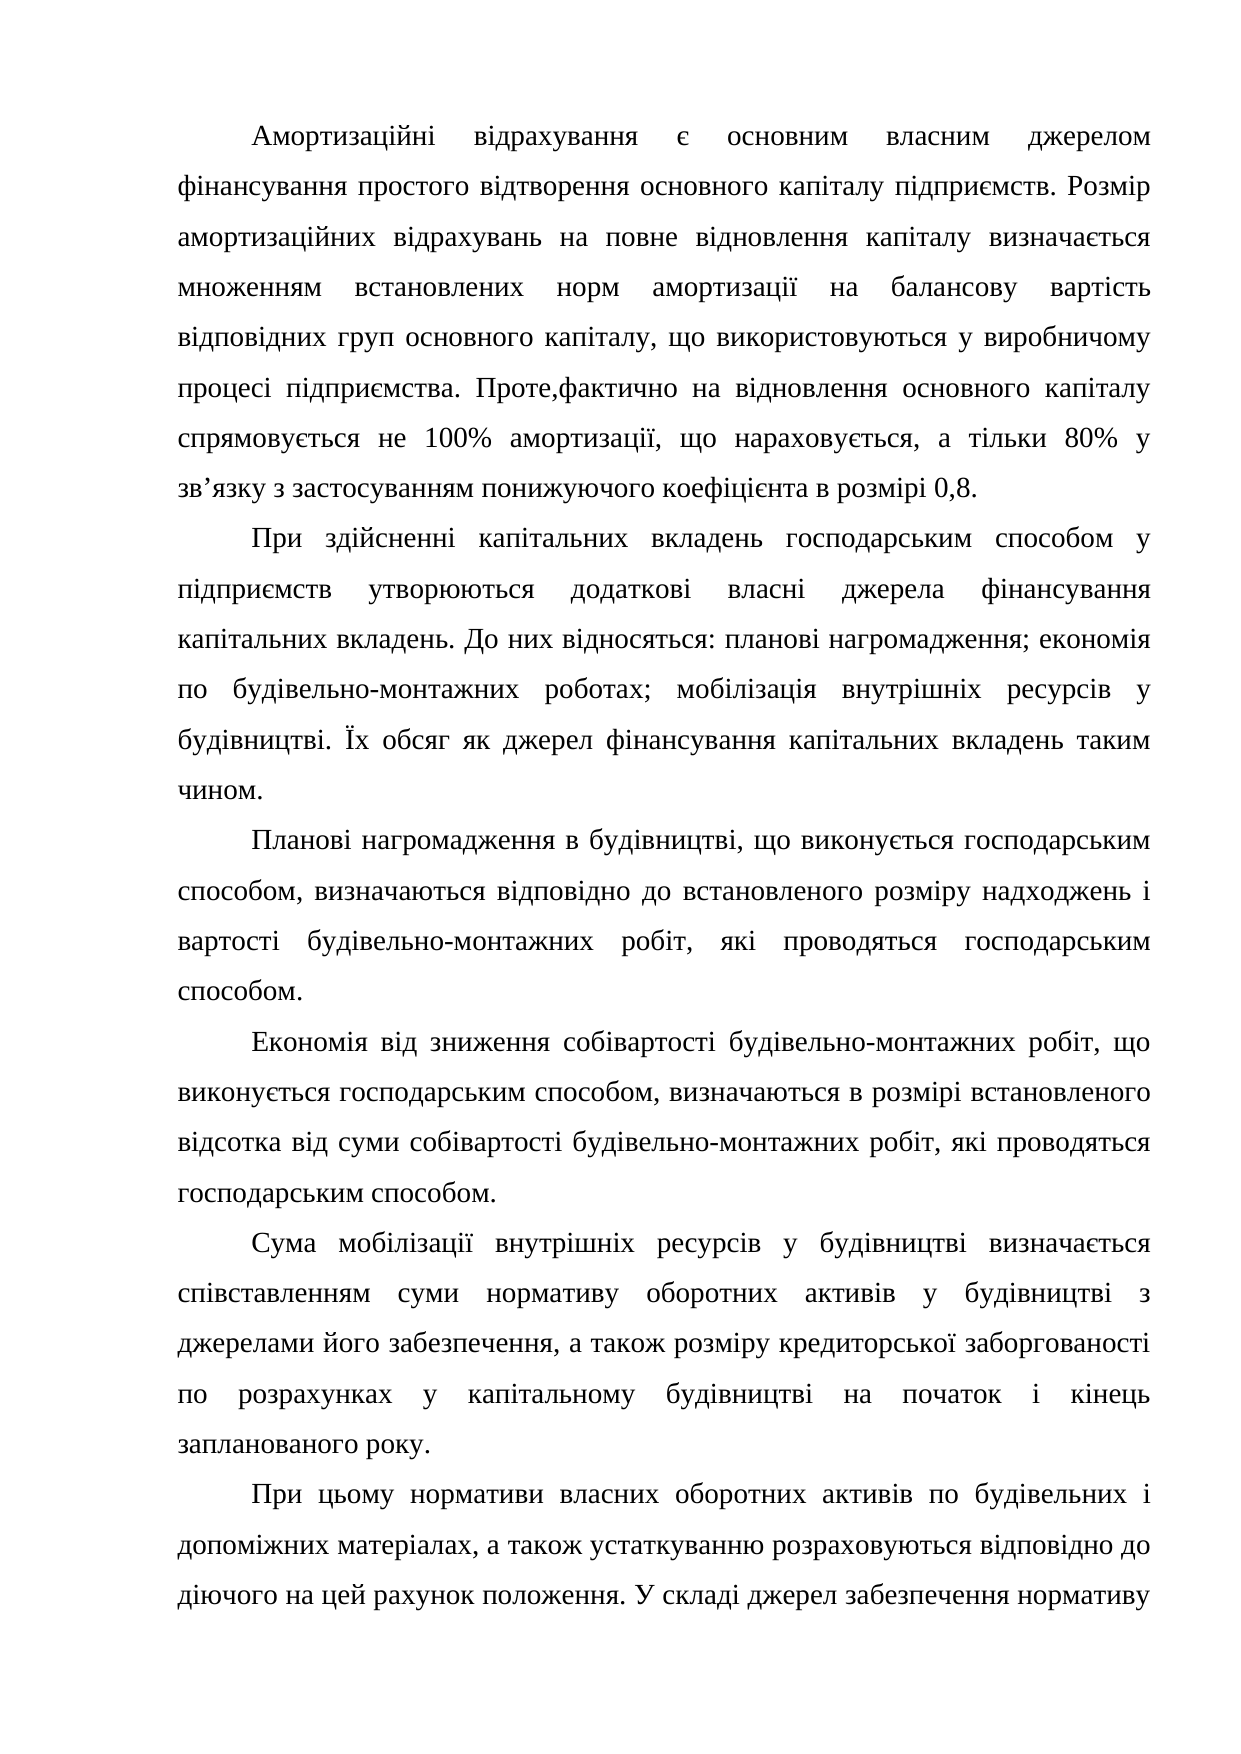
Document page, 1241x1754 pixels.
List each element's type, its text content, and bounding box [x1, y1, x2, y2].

text При здійсненні капітальних вкладень господарським способом у підприємств утворюються додаткові власні джерела фінансування капітальних вкладень. До них відносяться: планові нагромадження; економія по будівельно-монтажних роботах; мобілізація внутрішніх ресурсів у будівництві. Їх обсяг як джерел фінансування капітальних вкладень таким чином. [177, 521, 1152, 806]
text Амортизаційні відрахування є основним власним джерелом фінансування простого відтворення основного капіталу підприємств. Розмір амортизаційних відрахувань на повне відновлення капіталу визначається множенням встановлених норм амортизації на балансову вартість відповідних груп основного капіталу, що використовуються у виробничому процесі підприємства. Проте,фактично на відновлення основного капіталу спрямовується не 100% амортизації, що нараховується, а тільки 80% у зв’язку з застосуванням понижуючого коефіцієнта в розмірі 0,8. [177, 118, 1152, 504]
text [177, 1477, 1152, 1611]
text Планові нагромадження в будівництві, що виконується господарським способом, визначаються відповідно до встановленого розміру надходжень і вартості будівельно-монтажних робіт, які проводяться господарським способом. [177, 822, 1152, 1007]
text Сума мобілізації внутрішніх ресурсів у будівництві визначається співставленням суми нормативу оборотних активів у будівництві з джерелами його забезпечення, а також розміру кредиторської заборгованості по розрахунках у капітальному будівництві на початок і кінець запланованого року. [177, 1225, 1152, 1460]
text Економія від зниження собівартості будівельно-монтажних робіт, що виконується господарським способом, визначаються в розмірі встановленого відсотка від суми собівартості будівельно-монтажних робіт, які проводяться господарським способом. [177, 1024, 1152, 1208]
